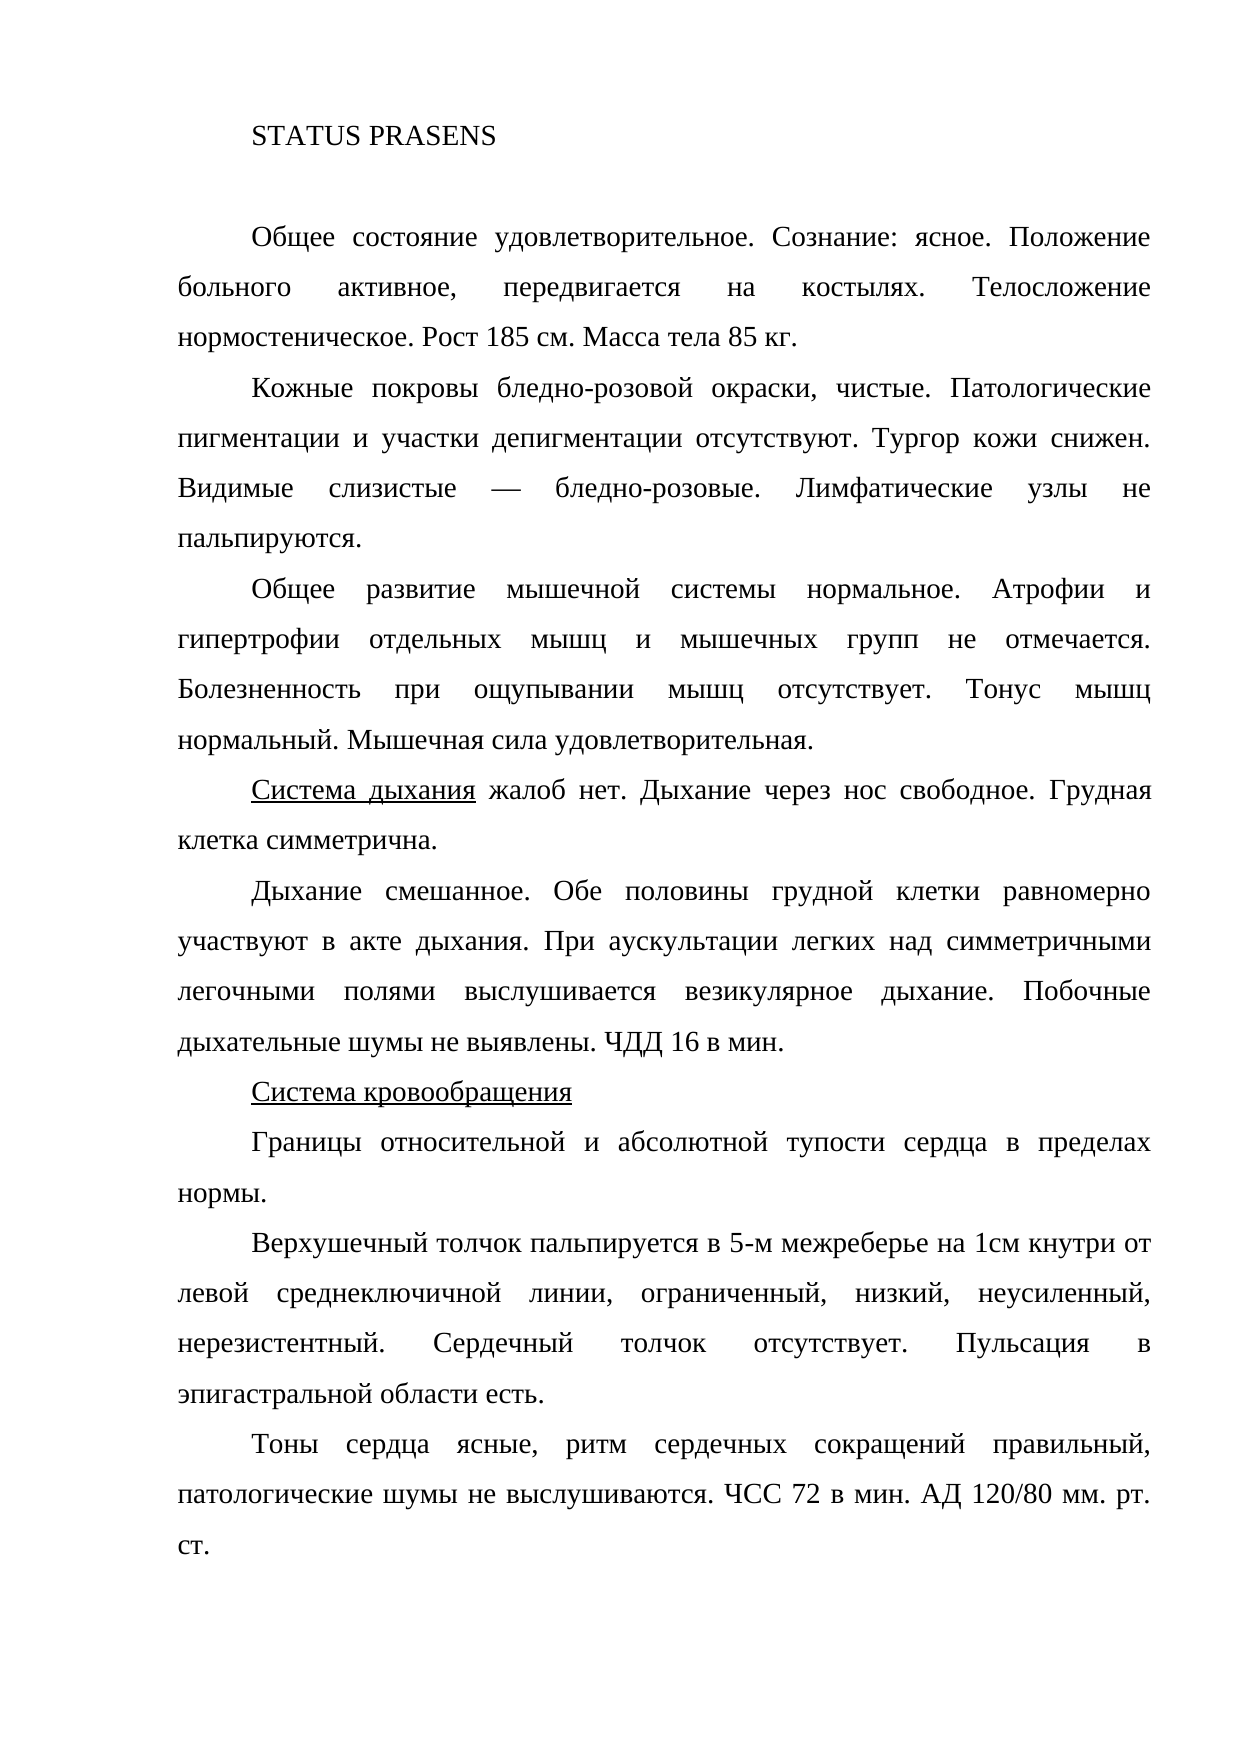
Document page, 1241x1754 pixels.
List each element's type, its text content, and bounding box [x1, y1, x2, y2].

text Дыхание смешанное. Обе половины грудной клетки равномерно участвуют в акте дыхания. При аускультации легких над симметричными легочными полями выслушивается везикулярное дыхание. Побочные дыхательные шумы не выявлены. ЧДД 16 в мин. [177, 873, 1152, 1057]
text STATUS PRASENS [177, 118, 1152, 152]
text Верхушечный толчок пальпируется в 5-м межреберье на 1см кнутри от левой среднеключичной линии, ограниченный, низкий, неусиленный, нерезистентный. Сердечный толчок отсутствует. Пульсация в эпигастральной области есть. [177, 1225, 1152, 1409]
text Общее состояние удовлетворительное. Сознание: ясное. Положение больного активное, передвигается на костылях. Телосложение нормостеническое. Рост 185 см. Масса тела 85 кг. [177, 219, 1152, 353]
text Система дыхания жалоб нет. Дыхание через нос свободное. Грудная клетка симметрична. [177, 772, 1152, 856]
text Система кровообращения [177, 1074, 1152, 1108]
text Границы относительной и абсолютной тупости сердца в пределах нормы. [177, 1124, 1152, 1208]
text Общее развитие мышечной системы нормальное. Атрофии и гипертрофии отдельных мышц и мышечных групп не отмечается. Болезненность при ощупывании мышц отсутствует. Тонус мышц нормальный. Мышечная сила удовлетворительная. [177, 571, 1152, 755]
text Тоны сердца ясные, ритм сердечных сокращений правильный, патологические шумы не выслушиваются. ЧСС 72 в мин. АД 120/80 мм. рт. ст. [177, 1426, 1152, 1560]
text Кожные покровы бледно-розовой окраски, чистые. Патологические пигментации и участки депигментации отсутствуют. Тургор кожи снижен. Видимые слизистые — бледно-розовые. Лимфатические узлы не пальпируются. [177, 370, 1152, 554]
